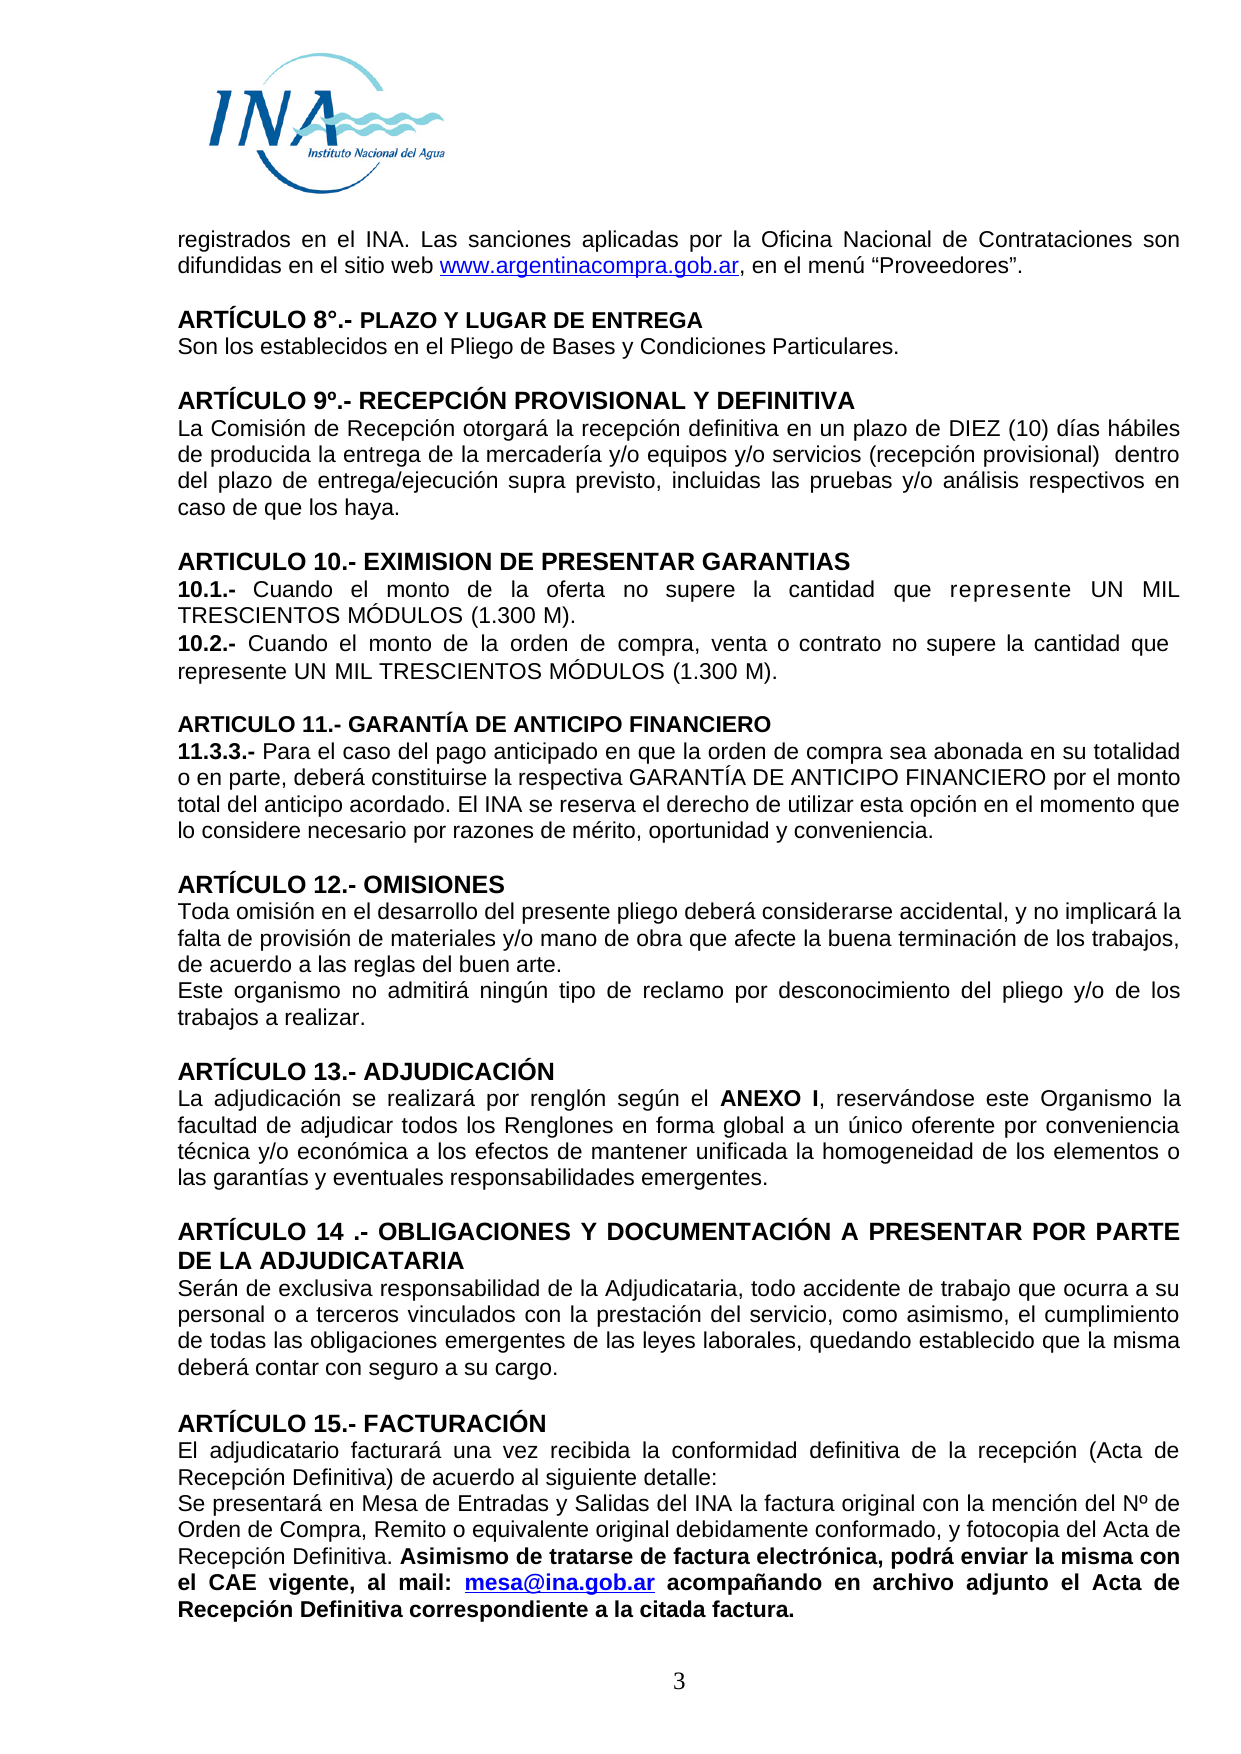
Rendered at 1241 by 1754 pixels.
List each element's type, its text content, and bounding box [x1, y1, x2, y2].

text ARTÍCULO 15.- FACTURACIÓN [177, 1409, 1181, 1437]
text ARTÍCULO 13.- ADJUDICACIÓN [177, 1056, 1181, 1085]
text 10.1.- Cuando el monto de la oferta no supere la cantidad que represente UN MIL TRESCIENTOS MÓDULOS (1.300 M). [177, 576, 1181, 629]
text ARTÍCULO 14 .- OBLIGACIONES Y DOCUMENTACIÓN A PRESENTAR POR PARTE DE LA ADJUDICATARIA [177, 1217, 1181, 1274]
text registrados en el INA. Las sanciones aplicadas por la Oficina Nacional de Contrataciones son difundidas en el sitio web www.argentinacompra.gob.ar, en el menú “Proveedores”. [177, 226, 1181, 278]
text La Comisión de Recepción otorgará la recepción definitiva en un plazo de DIEZ (10) días hábiles de producida la entrega de la mercadería y/o equipos y/o servicios (recepción provisional) dentro del plazo de entrega/ejecución supra previsto, incluidas las pruebas y/o análisis respectivos en caso de que los haya. [177, 415, 1181, 520]
picture [195, 40, 462, 205]
text 10.2.- Cuando el monto de la orden de compra, venta o contrato no supere la cantidad que represente UN MIL TRESCIENTOS MÓDULOS (1.300 M). [177, 629, 1170, 685]
text Este organismo no admitirá ningún tipo de reclamo por desconocimiento del pliego y/o de los trabajos a realizar. [177, 977, 1181, 1030]
text ARTÍCULO 9º.- RECEPCIÓN PROVISIONAL Y DEFINITIVA [177, 386, 1181, 415]
text ARTICULO 10.- EXIMISION DE PRESENTAR GARANTIAS [177, 547, 1181, 575]
text 11.3.3.- Para el caso del pago anticipado en que la orden de compra sea abonada en su totalidad o en parte, deberá constituirse la respectiva GARANTÍA DE ANTICIPO FINANCIERO por el monto total del anticipo acordado. El INA se reserva el derecho de utilizar esta opción en el momento que lo considere necesario por razones de mérito, oportunidad y conveniencia. [177, 738, 1181, 843]
text El adjudicatario facturará una vez recibida la conformidad definitiva de la recepción (Acta de Recepción Definitiva) de acuerdo al siguiente detalle: [177, 1437, 1181, 1490]
text Toda omisión en el desarrollo del presente pliego deberá considerarse accidental, y no implicará la falta de provisión de materiales y/o mano de obra que afecte la buena terminación de los trabajos, de acuerdo a las reglas del buen arte. [177, 898, 1181, 977]
text Son los establecidos en el Pliego de Bases y Condiciones Particulares. [177, 333, 1181, 360]
text ARTÍCULO 8°.- PLAZO Y LUGAR DE ENTREGA [177, 304, 1181, 333]
text Serán de exclusiva responsabilidad de la Adjudicataria, todo accidente de trabajo que ocurra a su personal o a terceros vinculados con la prestación del servicio, como asimismo, el cumplimiento de todas las obligaciones emergentes de las leyes laborales, quedando establecido que la misma deberá contar con seguro a su cargo. [177, 1274, 1181, 1380]
text La adjudicación se realizará por renglón según el ANEXO I, reservándose este Organismo la facultad de adjudicar todos los Renglones en forma global a un único oferente por conveniencia técnica y/o económica a los efectos de mantener unificada la homogeneidad de los elementos o las garantías y eventuales responsabilidades emergentes. [177, 1085, 1181, 1191]
text Se presentará en Mesa de Entradas y Salidas del INA la factura original con la mención del Nº de Orden de Compra, Remito o equivalente original debidamente conformado, y fotocopia del Acta de Recepción Definitiva. Asimismo de tratarse de factura electrónica, podrá enviar la misma con el CAE vigente, al mail: mesa@ina.gob.ar acompañando en archivo adjunto el Acta de Recepción Definitiva correspondiente a la citada factura. [177, 1490, 1181, 1622]
text ARTICULO 11.- GARANTÍA DE ANTICIPO FINANCIERO [177, 711, 1181, 738]
text ARTÍCULO 12.- OMISIONES [177, 869, 1181, 898]
